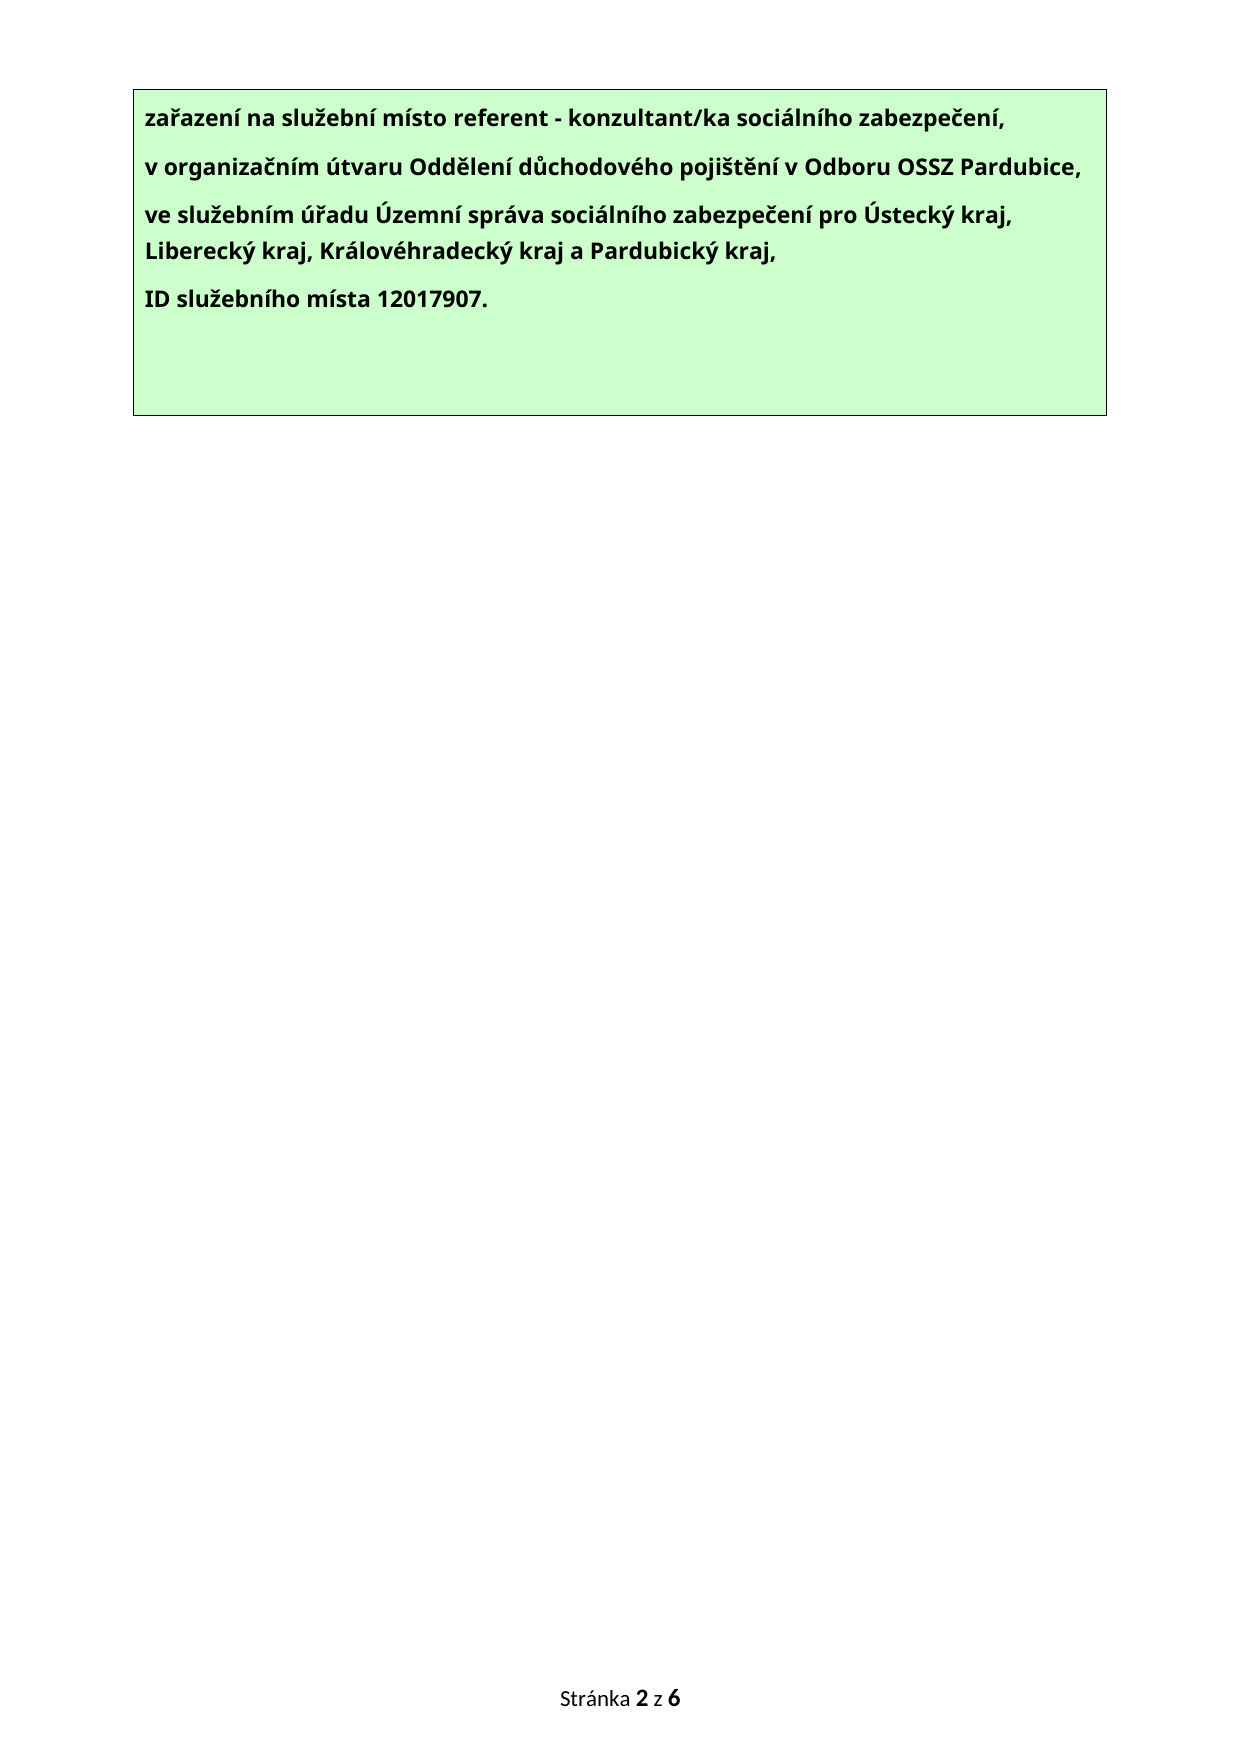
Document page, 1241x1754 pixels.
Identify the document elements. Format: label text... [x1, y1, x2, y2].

table_cell zařazení na služební místo referent - konzultant/ka sociálního zabezpečení, v organizačním útvaru Oddělení důchodového pojištění v Odboru OSSZ Pardubice, ve služebním úřadu Územní správa sociálního zabezpečení pro Ústecký kraj, Liberecký kraj, Královéhradecký kraj a Pardubický kraj, ID služebního místa 12017907. [134, 90, 1106, 415]
